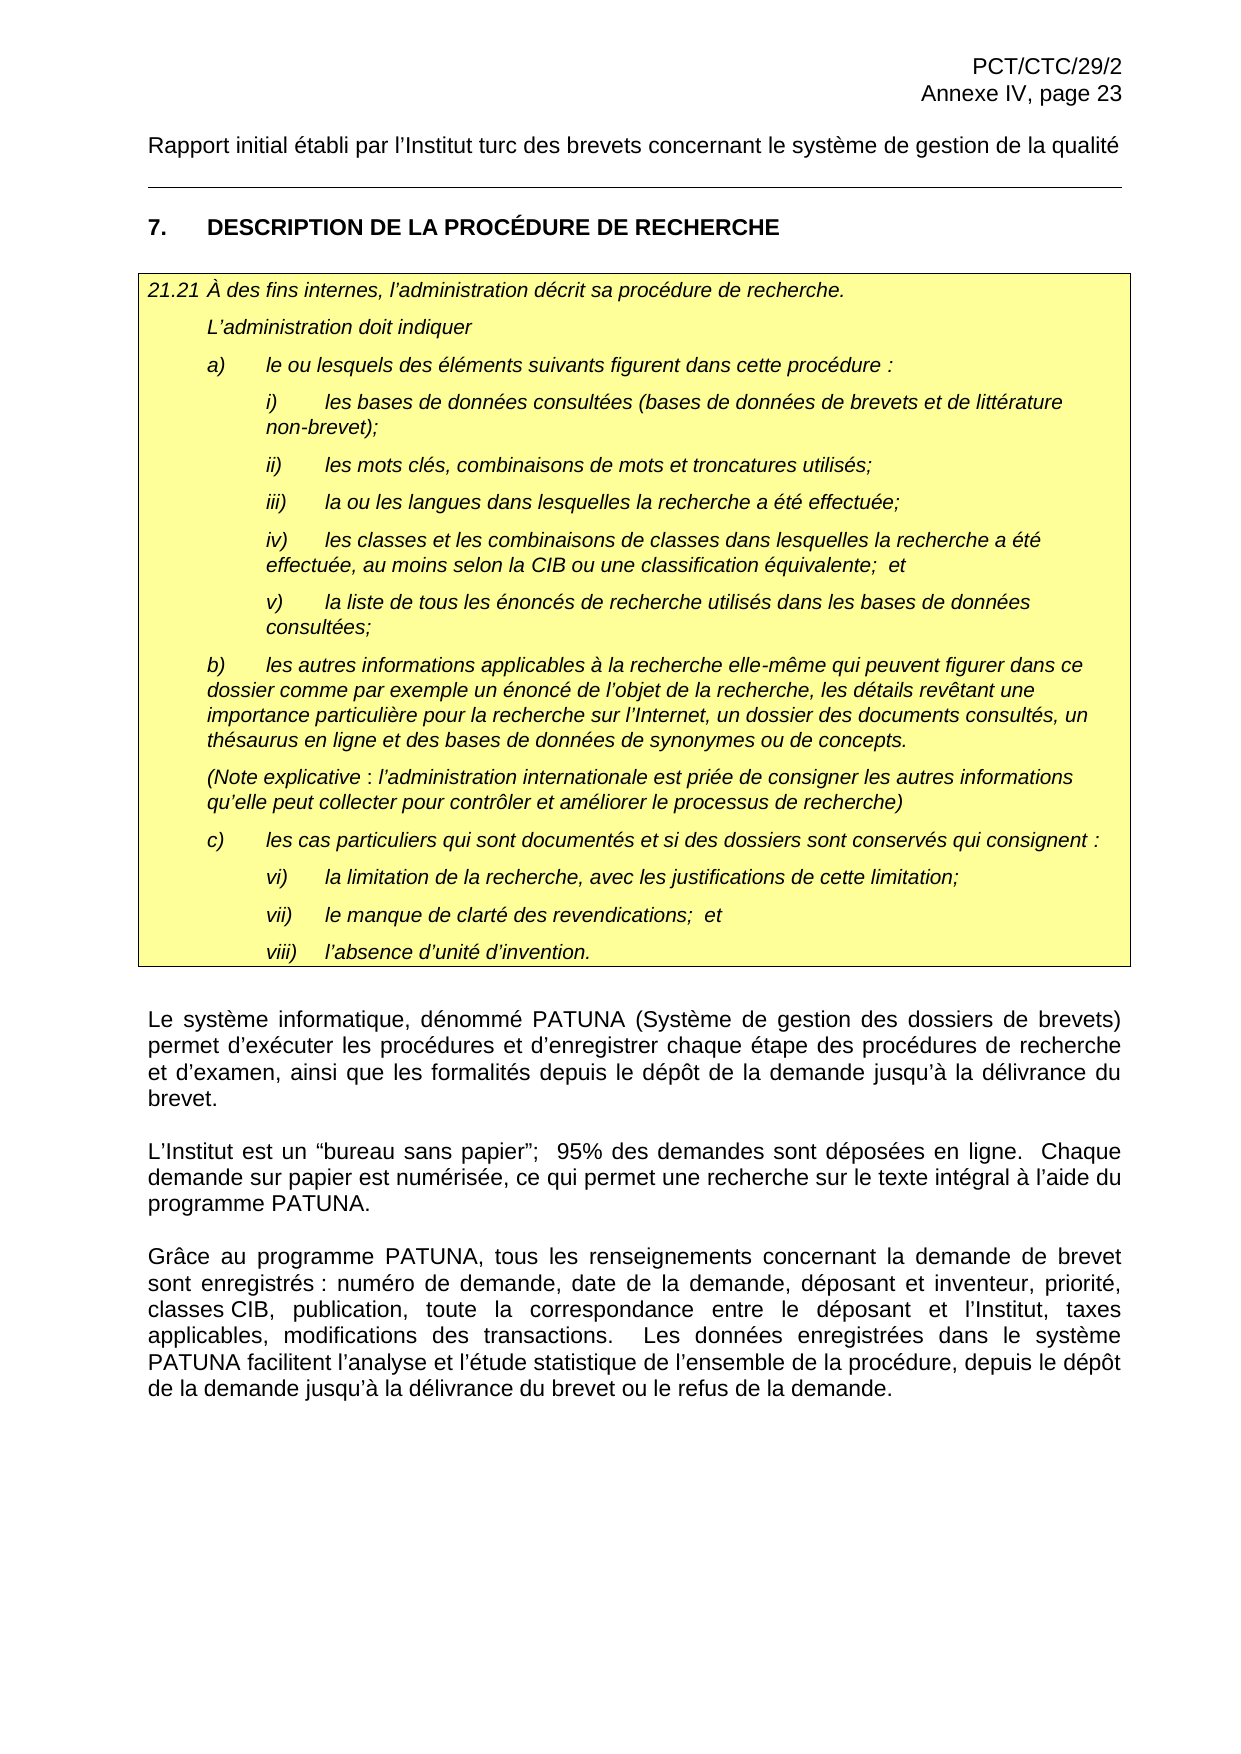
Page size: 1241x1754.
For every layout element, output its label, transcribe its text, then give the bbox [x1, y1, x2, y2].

text vii) le manque de clarté des revendications; et [139, 898, 1130, 926]
text Grâce au programme PATUNA, tous les renseignements concernant la demande de brevet sont enregistrés : numéro de demande, date de la demande, déposant et inventeur, priorité, classes CIB, publication, toute la correspondance entre le déposant et l’Institut, taxes applicables, modifications des transactions. Les données enregistrées dans le système PATUNA facilitent l’analyse et l’étude statistique de l’ensemble de la procédure, depuis le dépôt de la demande jusqu’à la délivrance du brevet ou le refus de la demande. [148, 1243, 1122, 1401]
text 7. Description de la procédure de recherche [148, 214, 1122, 241]
text a) le ou lesquels des éléments suivants figurent dans cette procédure : [139, 348, 1130, 376]
text vi) la limitation de la recherche, avec les justifications de cette limitation; [139, 861, 1130, 889]
text viii) l’absence d’unité d’invention. [139, 936, 1130, 966]
text i) les bases de données consultées (bases de données de brevets et de littérature non-brevet); [139, 386, 1130, 439]
text iv) les classes et les combinaisons de classes dans lesquelles la recherche a été effectuée, au moins selon la CIB ou une classification équivalente; et [139, 523, 1130, 576]
text Le système informatique, dénommé PATUNA (Système de gestion des dossiers de brevets) permet d’exécuter les procédures et d’enregistrer chaque étape des procédures de recherche et d’examen, ainsi que les formalités depuis le dépôt de la demande jusqu’à la délivrance du brevet. [148, 1006, 1122, 1111]
text L’administration doit indiquer [139, 311, 1130, 339]
text c) les cas particuliers qui sont documentés et si des dossiers sont conservés qui consignent : [139, 823, 1130, 851]
text ii) les mots clés, combinaisons de mots et troncatures utilisés; [139, 448, 1130, 476]
text 21.21 À des fins internes, l’administration décrit sa procédure de recherche. [139, 274, 1130, 301]
text iii) la ou les langues dans lesquelles la recherche a été effectuée; [139, 486, 1130, 514]
text b) les autres informations applicables à la recherche elle-même qui peuvent figurer dans ce dossier comme par exemple un énoncé de l’objet de la recherche, les détails revêtant une importance particulière pour la recherche sur l’Internet, un dossier des documents consultés, un thésaurus en ligne et des bases de données de synonymes ou de concepts. [139, 648, 1130, 751]
text v) la liste de tous les énoncés de recherche utilisés dans les bases de données consultées; [139, 586, 1130, 639]
text (Note explicative : l’administration internationale est priée de consigner les autres informations qu’elle peut collecter pour contrôler et améliorer le processus de recherche) [139, 761, 1130, 814]
text L’Institut est un “bureau sans papier”; 95% des demandes sont déposées en ligne. Chaque demande sur papier est numérisée, ce qui permet une recherche sur le texte intégral à l’aide du programme PATUNA. [148, 1138, 1122, 1217]
